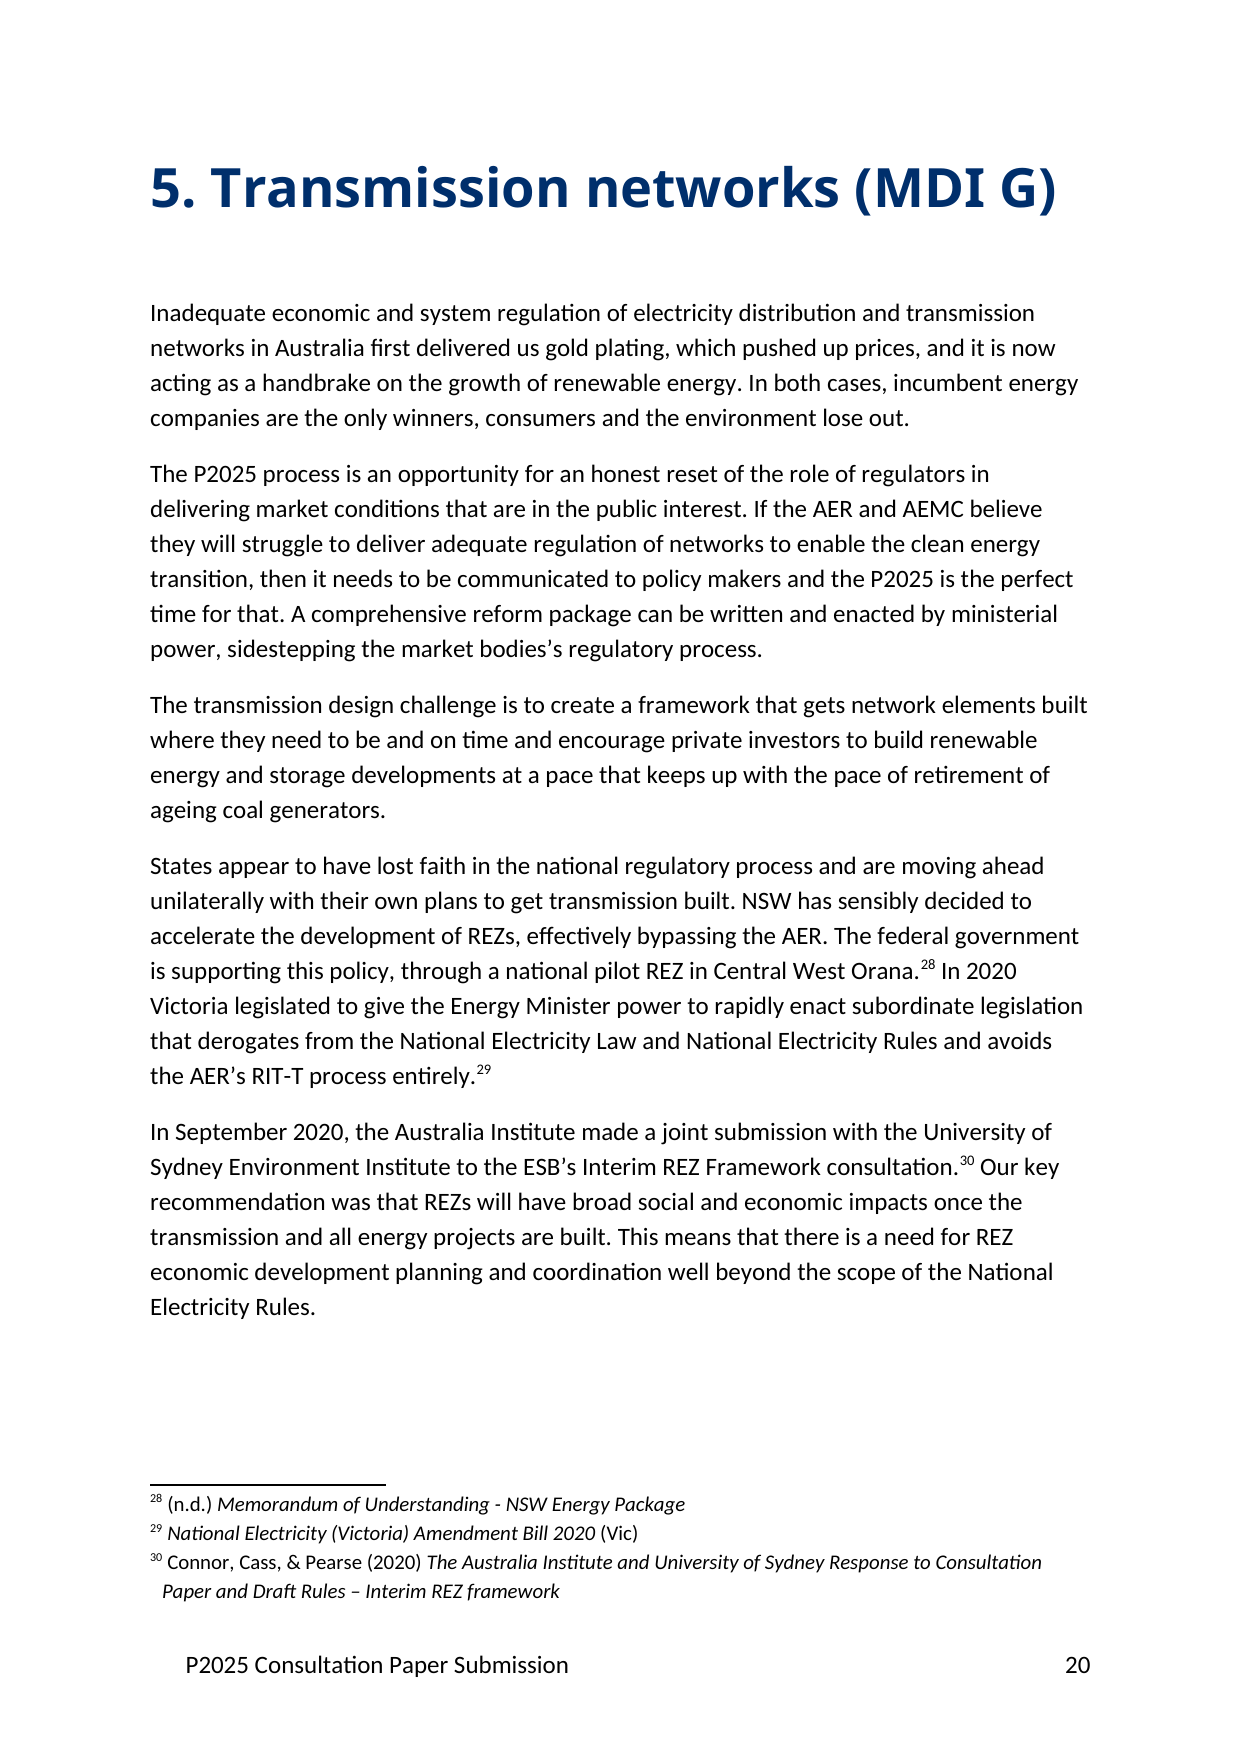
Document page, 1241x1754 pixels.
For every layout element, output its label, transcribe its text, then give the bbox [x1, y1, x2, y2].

text Inadequate economic and system regulation of electricity distribution and transmission networks in Australia first delivered us gold plating, which pushed up prices, and it is now acting as a handbrake on the growth of renewable energy. In both cases, incumbent energy companies are the only winners, consumers and the environment lose out. [150, 297, 1090, 433]
text The transmission design challenge is to create a framework that gets network elements built where they need to be and on time and encourage private investors to build renewable energy and storage developments at a pace that keeps up with the pace of retirement of ageing coal generators. [150, 689, 1090, 824]
text In September 2020, the Australia Institute made a joint submission with the University of Sydney Environment Institute to the ESB’s Interim REZ Framework consultation. Our key recommendation was that REZs will have broad social and economic impacts once the transmission and all energy projects are built. This means that there is a need for REZ economic development planning and coordination well beyond the scope of the National Electricity Rules. [150, 1116, 1090, 1321]
subtitle 5. Transmission networks (MDI G) [150, 150, 1090, 224]
text States appear to have lost faith in the national regulatory process and are moving ahead unilaterally with their own plans to get transmission built. NSW has sensibly decided to accelerate the development of REZs, effectively bypassing the AER. The federal government is supporting this policy, through a national pilot REZ in Central West Orana. In 2020 Victoria legislated to give the Energy Minister power to rapidly enact subordinate legislation that derogates from the National Electricity Law and National Electricity Rules and avoids the AER’s RIT-T process entirely. [150, 850, 1090, 1090]
text The P2025 process is an opportunity for an honest reset of the role of regulators in delivering market conditions that are in the public interest. If the AER and AEMC believe they will struggle to deliver adequate regulation of networks to enable the clean energy transition, then it needs to be communicated to policy makers and the P2025 is the perfect time for that. A comprehensive reform package can be written and enacted by ministerial power, sidestepping the market bodies’s regulatory process. [150, 458, 1090, 664]
